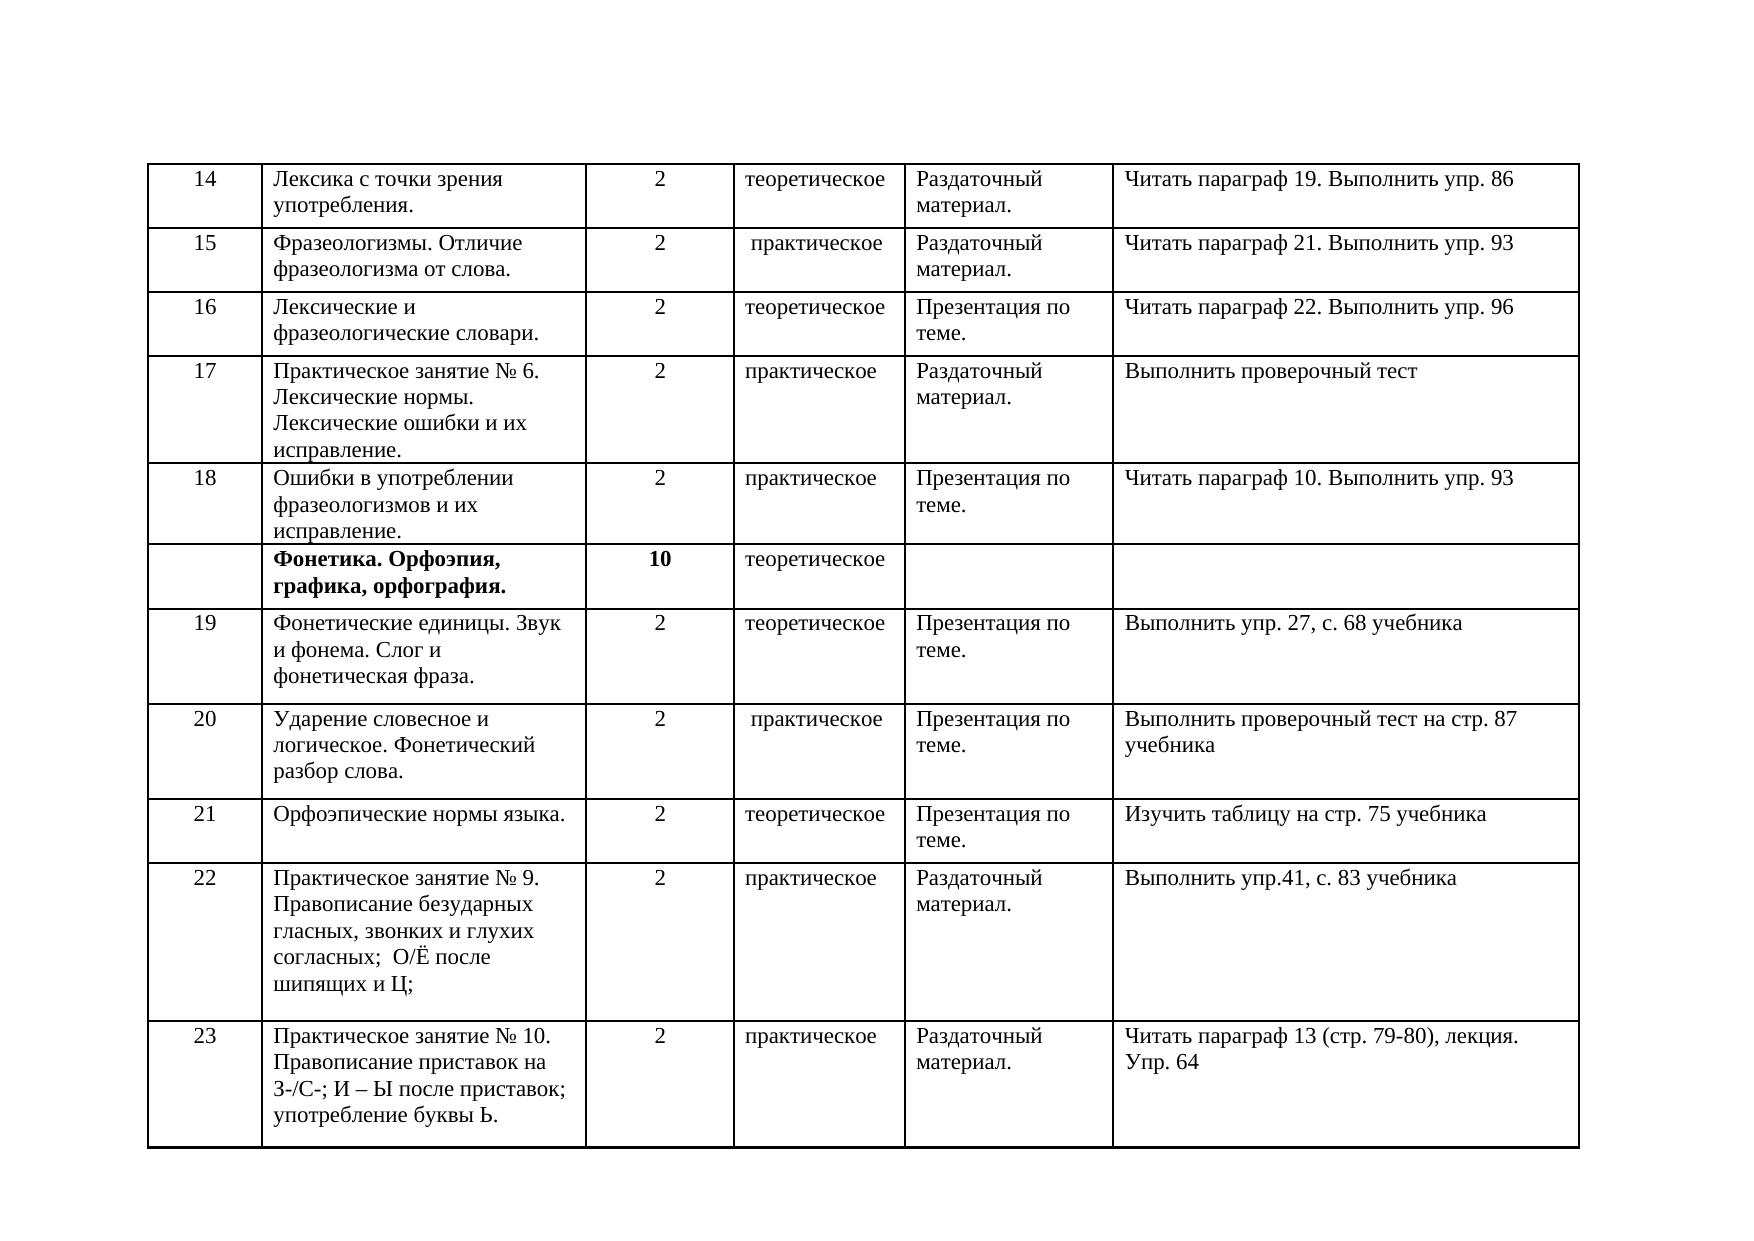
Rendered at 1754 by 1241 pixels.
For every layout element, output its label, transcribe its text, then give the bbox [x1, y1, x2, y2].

table_cell практическое [735, 864, 904, 1020]
table_cell Раздаточный материал. [906, 229, 1112, 291]
table_cell Презентация по теме. [906, 610, 1112, 703]
table_cell Лексика с точки зрения употребления. [263, 165, 585, 227]
table_cell Раздаточный материал. [906, 1022, 1112, 1146]
table_cell Практическое занятие № 6. Лексические нормы. Лексические ошибки и их исправление. [263, 357, 585, 462]
table_cell Читать параграф 13 (стр. 79-80), лекция. Упр. 64 [1114, 1022, 1578, 1146]
table_cell Изучить таблицу на стр. 75 учебника [1114, 800, 1578, 862]
table_cell Фразеологизмы. Отличие фразеологизма от слова. [263, 229, 585, 291]
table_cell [906, 165, 1112, 227]
table_cell Ударение словесное и логическое. Фонетический разбор слова. [263, 705, 585, 798]
table_cell 2 [587, 1022, 733, 1146]
table_cell теоретическое [735, 293, 904, 355]
table_cell [149, 545, 261, 607]
table_cell 2 [587, 864, 733, 1020]
table_cell Лексические и фразеологические словари. [263, 293, 585, 355]
table_cell 21 [149, 800, 261, 862]
table_cell Ошибки в употреблении фразеологизмов и их исправление. [263, 464, 585, 543]
table_cell [906, 545, 1112, 607]
table_cell Практическое занятие № 10. Правописание приставок на З-/С-; И – Ы после приставок; употребление буквы Ь. [263, 1022, 585, 1146]
table_cell Выполнить упр.41, с. 83 учебника [1114, 864, 1578, 1020]
table_cell 15 [149, 229, 261, 291]
table_cell 2 [587, 229, 733, 291]
table_cell 14 [149, 165, 261, 227]
table_cell 19 [149, 610, 261, 703]
table_cell теоретическое [735, 800, 904, 862]
table_cell теоретическое [735, 165, 904, 227]
table_cell 2 [587, 357, 733, 462]
table_cell Читать параграф 22. Выполнить упр. 96 [1114, 293, 1578, 355]
table_cell Презентация по теме. [906, 705, 1112, 798]
table_cell практическое [735, 1022, 904, 1146]
table_cell 17 [149, 357, 261, 462]
table_cell Презентация по теме. [906, 293, 1112, 355]
table_cell Читать параграф 21. Выполнить упр. 93 [1114, 229, 1578, 291]
table_cell Презентация по теме. [906, 464, 1112, 543]
table_cell практическое [735, 705, 904, 798]
table_cell 2 [587, 464, 733, 543]
table_cell Фонетические единицы. Звук и фонема. Слог и фонетическая фраза. [263, 610, 585, 703]
table_cell 2 [587, 165, 733, 227]
table_cell Фонетика. Орфоэпия, графика, орфография. [263, 545, 585, 607]
table_cell Выполнить упр. 27, с. 68 учебника [1114, 610, 1578, 703]
table_cell Читать параграф 10. Выполнить упр. 93 [1114, 464, 1578, 543]
table_cell 16 [149, 293, 261, 355]
table_cell Презентация по теме. [906, 800, 1112, 862]
table_cell Раздаточный материал. [906, 864, 1112, 1020]
table_cell Практическое занятие № 9. Правописание безударных гласных, звонких и глухих согласных; О/Ё после шипящих и Ц; [263, 864, 585, 1020]
table_cell Орфоэпические нормы языка. [263, 800, 585, 862]
table_cell Выполнить проверочный тест [1114, 357, 1578, 462]
table_cell 22 [149, 864, 261, 1020]
table_cell практическое [735, 464, 904, 543]
table_cell 10 [587, 545, 733, 607]
table_cell практическое [735, 229, 904, 291]
table_cell теоретическое [735, 610, 904, 703]
table_cell 2 [587, 800, 733, 862]
table_cell теоретическое [735, 545, 904, 607]
table_cell [1114, 545, 1578, 607]
table_cell 18 [149, 464, 261, 543]
table_cell Раздаточный материал. [906, 357, 1112, 462]
table_cell Читать параграф 19. Выполнить упр. 86 [1114, 165, 1578, 227]
table_cell 2 [587, 610, 733, 703]
table_cell 2 [587, 705, 733, 798]
table_cell Выполнить проверочный тест на стр. 87 учебника [1114, 705, 1578, 798]
table_cell 2 [587, 293, 733, 355]
table_cell 23 [149, 1022, 261, 1146]
table_cell 20 [149, 705, 261, 798]
table_cell практическое [735, 357, 904, 462]
